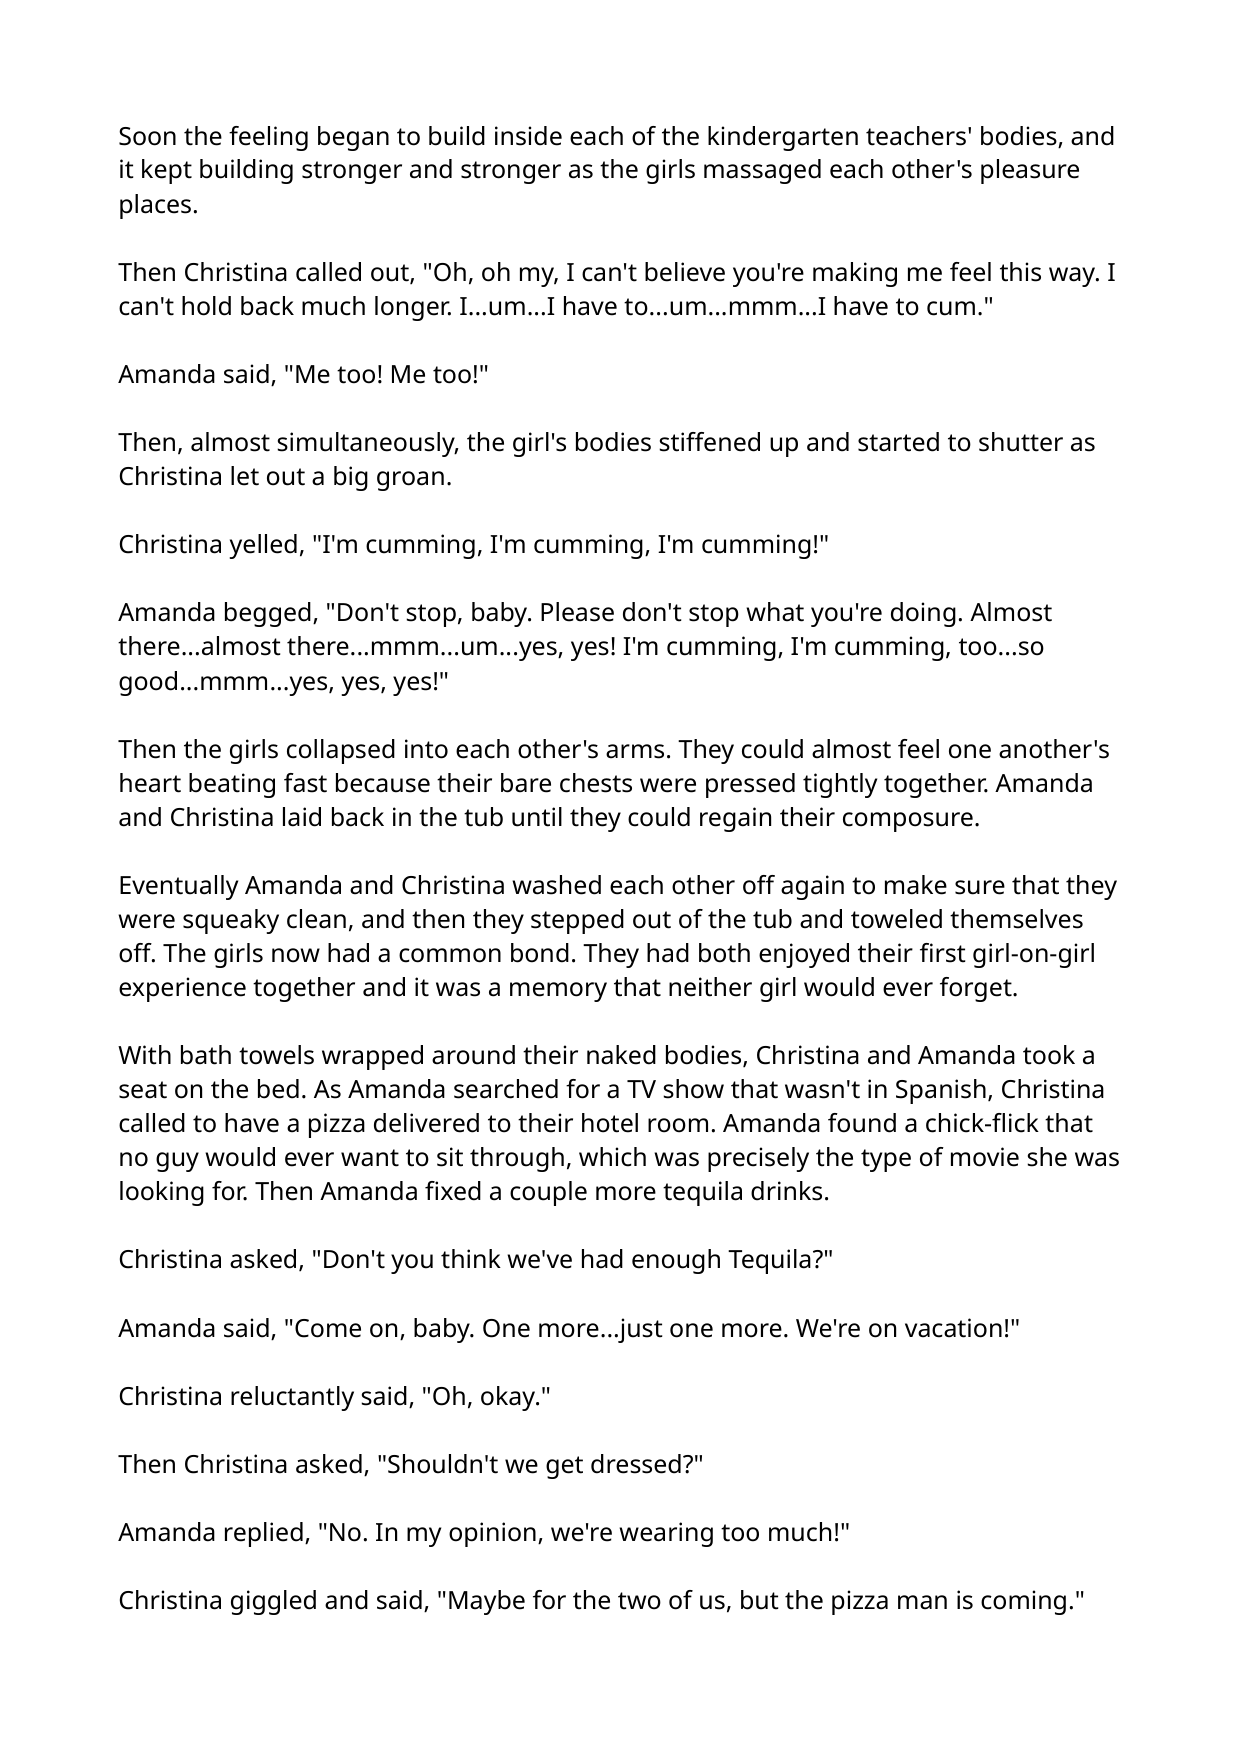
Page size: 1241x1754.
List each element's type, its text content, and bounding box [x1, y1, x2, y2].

text Christina reluctantly said, "Oh, okay." [118, 1378, 1122, 1412]
text Amanda begged, "Don't stop, baby. Please don't stop what you're doing. Almost there...almost there...mmm...um...yes, yes! I'm cumming, I'm cumming, too...so good...mmm...yes, yes, yes!" [118, 595, 1122, 697]
text Amanda said, "Come on, baby. One more...just one more. We're on vacation!" [118, 1310, 1122, 1344]
text Then Christina called out, "Oh, oh my, I can't believe you're making me feel this way. I can't hold back much longer. I...um...I have to...um...mmm...I have to cum." [118, 254, 1122, 322]
text Amanda replied, "No. In my opinion, we're wearing too much!" [118, 1515, 1122, 1549]
text Christina giggled and said, "Maybe for the two of us, but the pizza man is coming." [118, 1583, 1122, 1617]
text Christina yelled, "I'm cumming, I'm cumming, I'm cumming!" [118, 527, 1122, 561]
text Then Christina asked, "Shouldn't we get dressed?" [118, 1447, 1122, 1481]
text Eventually Amanda and Christina washed each other off again to make sure that they were squeaky clean, and then they stepped out of the tub and toweled themselves off. The girls now had a common bond. They had both enjoyed their first girl-on-girl experience together and it was a memory that neither girl would ever forget. [118, 867, 1122, 1004]
text Amanda said, "Me too! Me too!" [118, 357, 1122, 391]
text Christina asked, "Don't you think we've had enough Tequila?" [118, 1242, 1122, 1276]
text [118, 118, 1122, 220]
text With bath towels wrapped around their naked bodies, Christina and Amanda took a seat on the bed. As Amanda searched for a TV show that wasn't in Spanish, Christina called to have a pizza delivered to their hotel room. Amanda found a chick-flick that no guy would ever want to sit through, which was precisely the type of movie she was looking for. Then Amanda fixed a couple more tequila drinks. [118, 1038, 1122, 1208]
text Then, almost simultaneously, the girl's bodies stiffened up and started to shutter as Christina let out a big groan. [118, 425, 1122, 493]
text Then the girls collapsed into each other's arms. They could almost feel one another's heart beating fast because their bare chests were pressed tightly together. Amanda and Christina laid back in the tub until they could regain their composure. [118, 731, 1122, 833]
